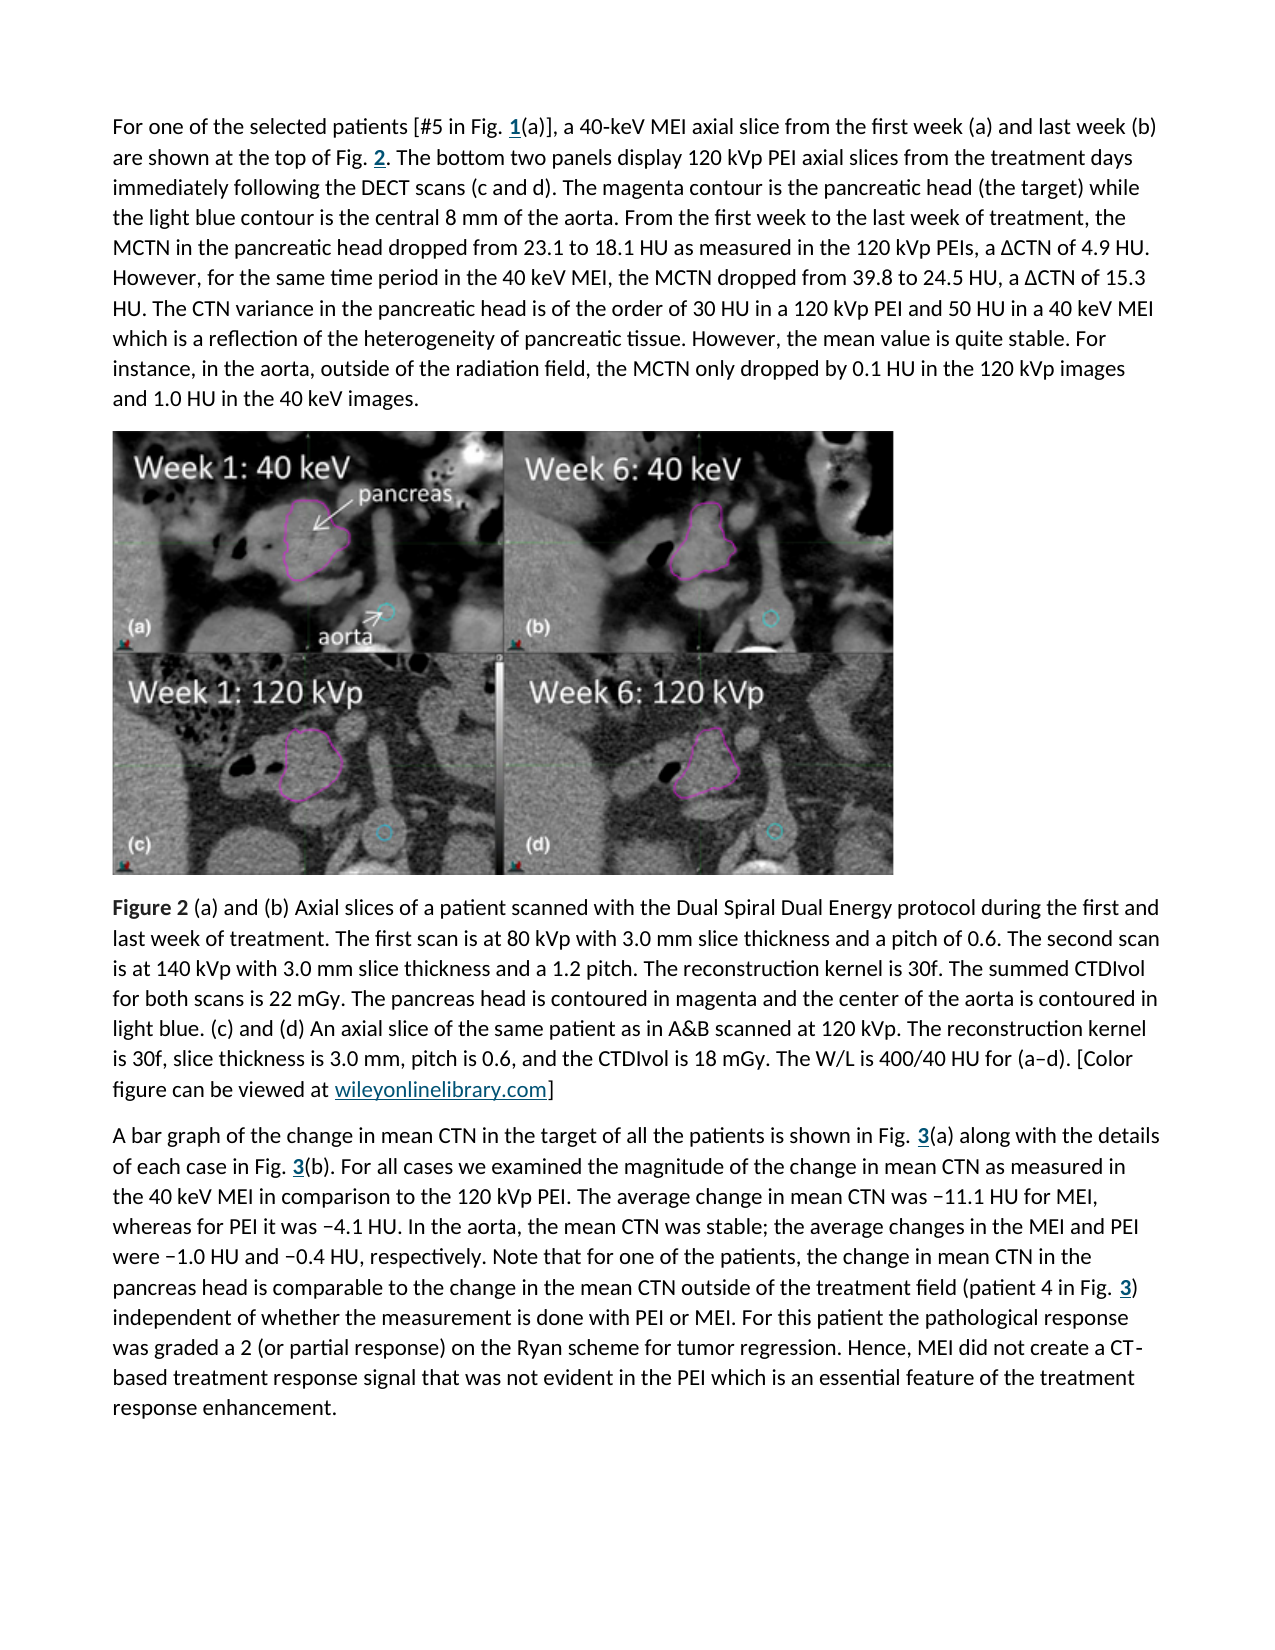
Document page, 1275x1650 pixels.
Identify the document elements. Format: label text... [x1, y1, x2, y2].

picture [112, 431, 894, 875]
text Figure 2 (a) and (b) Axial slices of a patient scanned with the Dual Spiral Dual Energy protocol during the first and last week of treatment. The first scan is at 80 kVp with 3.0 mm slice thickness and a pitch of 0.6. The second scan is at 140 kVp with 3.0 mm slice thickness and a 1.2 pitch. The reconstruction kernel is 30f. The summed CTDIvol for both scans is 22 mGy. The pancreas head is contoured in magenta and the center of the aorta is contoured in light blue. (c) and (d) An axial slice of the same patient as in A&B scanned at 120 kVp. The reconstruction kernel is 30f, slice thickness is 3.0 mm, pitch is 0.6, and the CTDIvol is 18 mGy. The W/L is 400/40 HU for (a–d). [Color figure can be viewed at wileyonlinelibrary.com] [112, 893, 1162, 1103]
text A bar graph of the change in mean CTN in the target of all the patients is shown in Fig. 3(a) along with the details of each case in Fig. 3(b). For all cases we examined the magnitude of the change in mean CTN as measured in the 40 keV MEI in comparison to the 120 kVp PEI. The average change in mean CTN was −11.1 HU for MEI, whereas for PEI it was −4.1 HU. In the aorta, the mean CTN was stable; the average changes in the MEI and PEI were −1.0 HU and −0.4 HU, respectively. Note that for one of the patients, the change in mean CTN in the pancreas head is comparable to the change in the mean CTN outside of the treatment field (patient 4 in Fig. 3) independent of whether the measurement is done with PEI or MEI. For this patient the pathological response was graded a 2 (or partial response) on the Ryan scheme for tumor regression. Hence, MEI did not create a CT‐based treatment response signal that was not evident in the PEI which is an essential feature of the treatment response enhancement. [112, 1122, 1162, 1422]
text For one of the selected patients [#5 in Fig. 1(a)], a 40‐keV MEI axial slice from the first week (a) and last week (b) are shown at the top of Fig. 2. The bottom two panels display 120 kVp PEI axial slices from the treatment days immediately following the DECT scans (c and d). The magenta contour is the pancreatic head (the target) while the light blue contour is the central 8 mm of the aorta. From the first week to the last week of treatment, the MCTN in the pancreatic head dropped from 23.1 to 18.1 HU as measured in the 120 kVp PEIs, a ∆CTN of 4.9 HU. However, for the same time period in the 40 keV MEI, the MCTN dropped from 39.8 to 24.5 HU, a ∆CTN of 15.3 HU. The CTN variance in the pancreatic head is of the order of 30 HU in a 120 kVp PEI and 50 HU in a 40 keV MEI which is a reflection of the heterogeneity of pancreatic tissue. However, the mean value is quite stable. For instance, in the aorta, outside of the radiation field, the MCTN only dropped by 0.1 HU in the 120 kVp images and 1.0 HU in the 40 keV images. [112, 112, 1162, 412]
